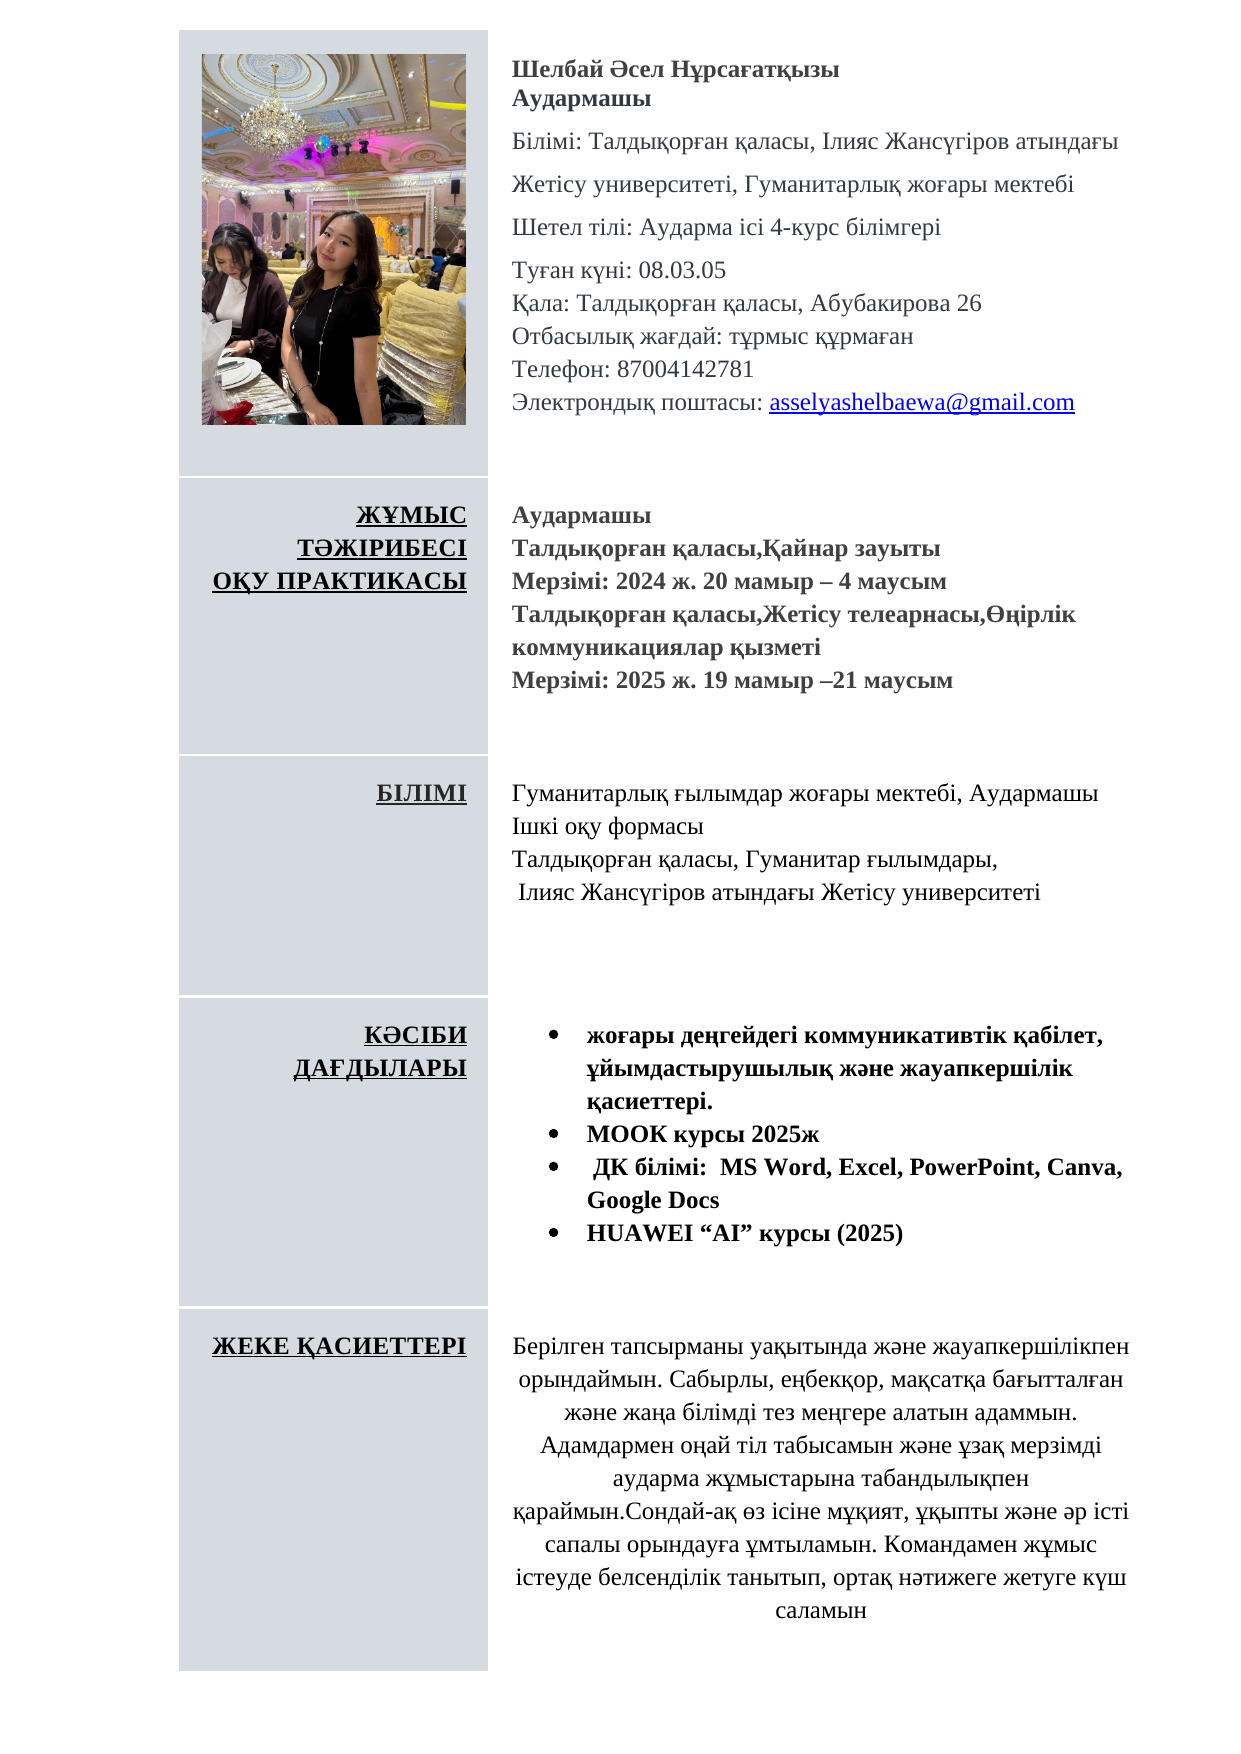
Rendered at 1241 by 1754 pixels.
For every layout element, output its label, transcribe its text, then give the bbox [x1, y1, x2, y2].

table_cell Берілген тапсырманы уақытында және жауапкершілікпен орындаймын. Сабырлы, еңбекқор, мақсатқа бағытталған және жаңа білімді тез меңгере алатын адаммын. Адамдармен оңай тіл табысамын және ұзақ мерзімді аударма жұмыстарына табандылықпен қараймын.Сондай-ақ өз ісіне мұқият, ұқыпты және әр істі сапалы орындауға ұмтыламын. Командамен жұмыс істеуде белсенділік танытып, ортақ нәтижеге жетуге күш саламын [490, 1309, 1152, 1671]
table_cell ЖЕКЕ ҚАСИЕТТЕРІ [179, 1309, 488, 1671]
table_header [179, 30, 488, 476]
table_cell БІЛІМІ [179, 756, 488, 995]
picture [201, 54, 466, 425]
table_cell Гуманитарлық ғылымдар жоғары мектебі, Аудармашы Ішкі оқу формасы Талдықорған қаласы, Гуманитар ғылымдары, Ілияс Жансүгіров атындағы Жетісу университеті [490, 756, 1152, 995]
table_cell КӘСІБИ ДАҒДЫЛАРЫ [179, 998, 488, 1306]
table_cell Аудармашы Талдықорған қаласы,Қайнар зауыты Мерзімі: 2024 ж. 20 мамыр – 4 маусым Талдықорған қаласы,Жетісу телеарнасы,Өңірлік коммуникациялар қызметі Мерзімі: 2025 ж. 19 мамыр –21 маусым [490, 478, 1152, 754]
table_cell ЖҰМЫС ТӘЖІРИБЕСІ ОҚУ ПРАКТИКАСЫ [179, 478, 488, 754]
table_cell жоғары деңгейдегі коммуникативтік қабілет, ұйымдастырушылық және жауапкершілік қасиеттері. МООК курсы 2025ж ДК білімі: MS Word, Excel, PowerPoint, Canva, Google Docs HUAWEI “AI” курсы (2025) [490, 998, 1152, 1306]
table_header Шелбай Әсел Нұрсағатқызы Аудармашы Білімі: Талдықорған қаласы, Ілияс Жансүгіров атындағы Жетісу университеті, Гуманитарлық жоғары мектебі Шетел тілі: Аударма ісі 4-курс білімгері Туған күні: 08.03.05 Қала: Талдықорған қаласы, Абубакирова 26 Отбасылық жағдай: тұрмыс құрмаған Телефон: 87004142781 Электрондық поштасы: asselyashelbaewa@gmail.com [490, 32, 1152, 476]
